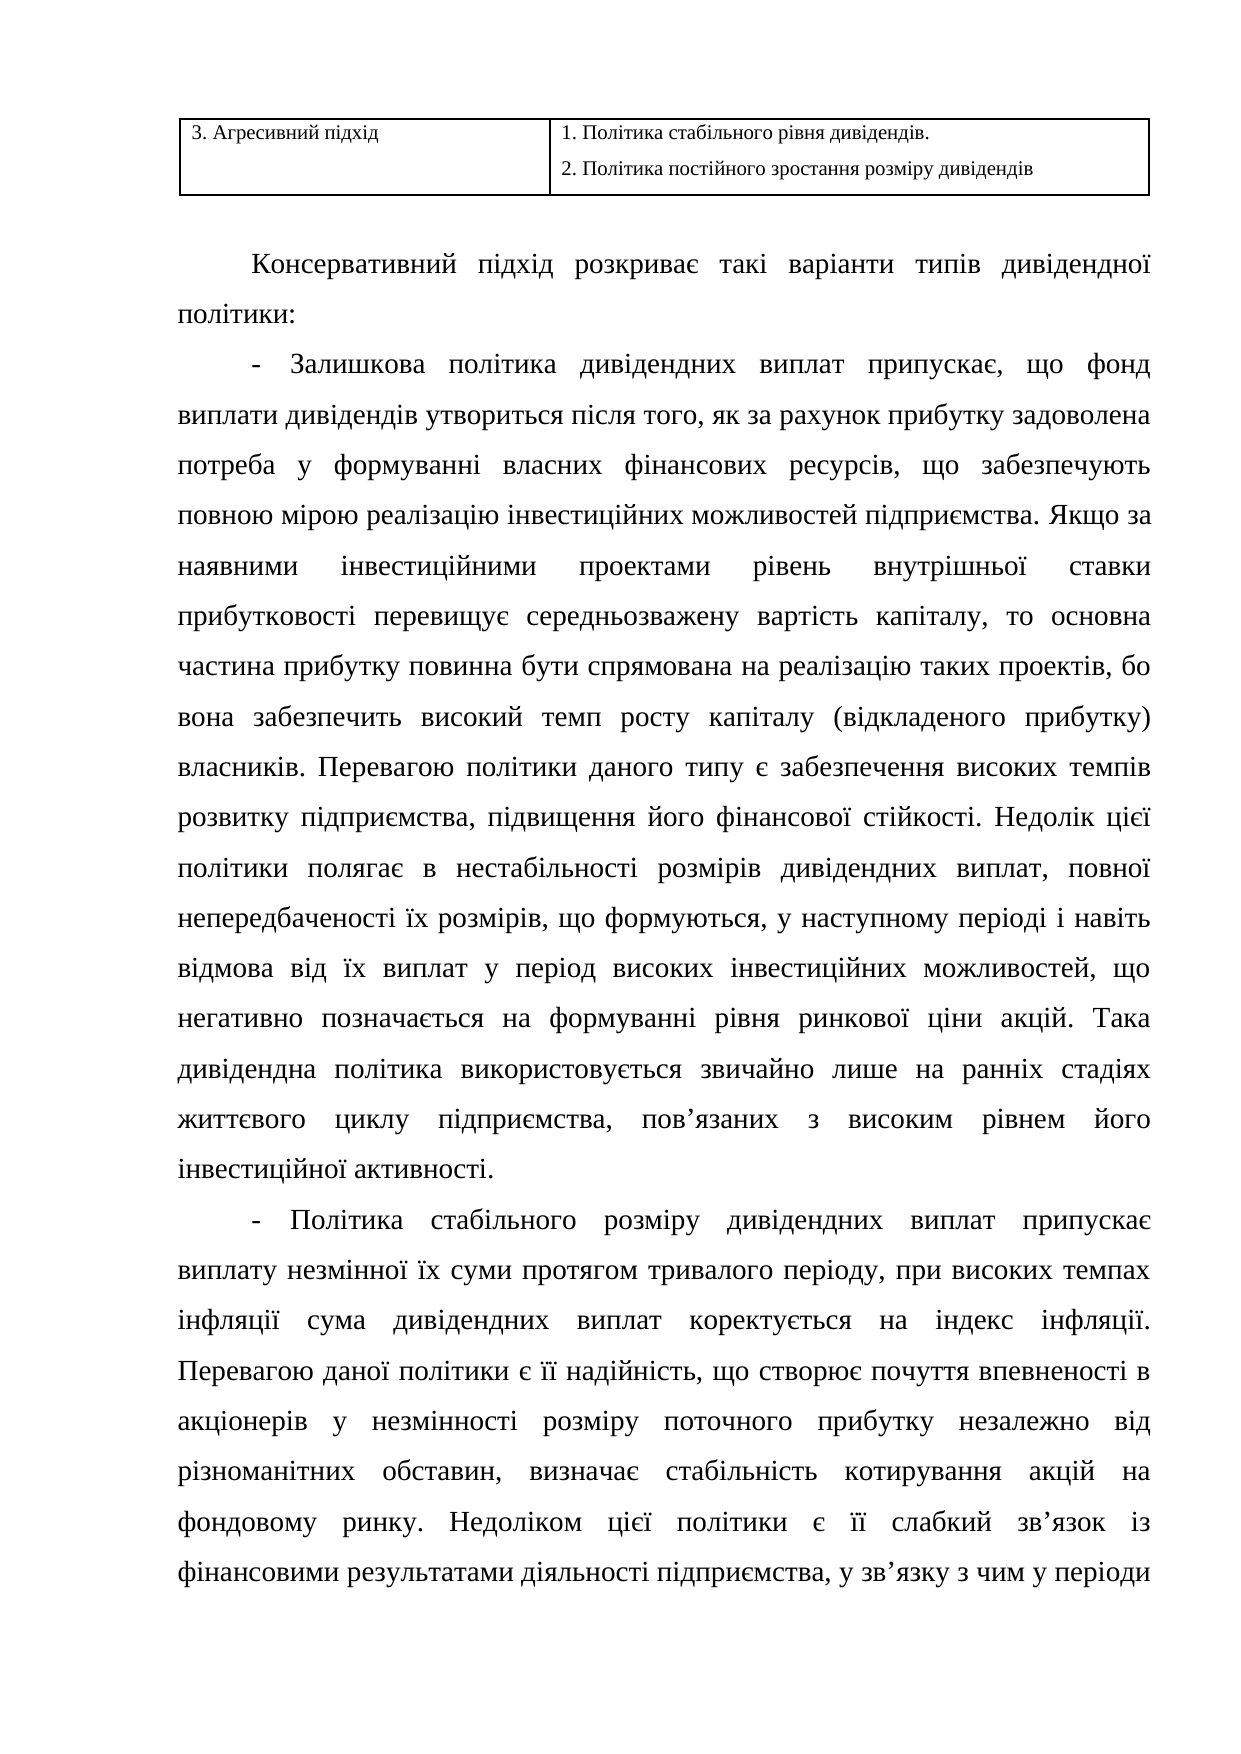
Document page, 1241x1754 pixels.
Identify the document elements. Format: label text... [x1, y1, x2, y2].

table_cell 3. Агресивний підхід [181, 120, 549, 194]
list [177, 1202, 1152, 1588]
table_cell 1. Політика стабільного рівня дивідендів. 2. Політика постійного зростання розміру дивідендів [551, 120, 1148, 194]
text Консервативний підхід розкриває такі варіанти типів дивідендної політики: [177, 246, 1152, 330]
list Залишкова політика дивідендних виплат припускає, що фонд виплати дивідендів утвориться після того, як за рахунок прибутку задоволена потреба у формуванні власних фінансових ресурсів, що забезпечують повною мірою реалізацію інвестиційних можливостей підприємства. Якщо за наявними інвестиційними проектами рівень внутрішньої ставки прибутковості перевищує середньозважену вартість капіталу, то основна частина прибутку повинна бути спрямована на реалізацію таких проектів, бо вона забезпечить високий темп росту капіталу (відкладеного прибутку) власників. Перевагою політики даного типу є забезпечення високих темпів розвитку підприємства, підвищення його фінансової стійкості. Недолік цієї політики полягає в нестабільності розмірів дивідендних виплат, повної непередбаченості їх розмірів, що формуються, у наступному періоді і навіть відмова від їх виплат у період високих інвестиційних можливостей, що негативно позначається на формуванні рівня ринкової ціни акцій. Така дивідендна політика використовується звичайно лише на ранніх стадіях життєвого циклу підприємства, пов’язаних з високим рівнем його інвестиційної активності. [177, 347, 1152, 1185]
